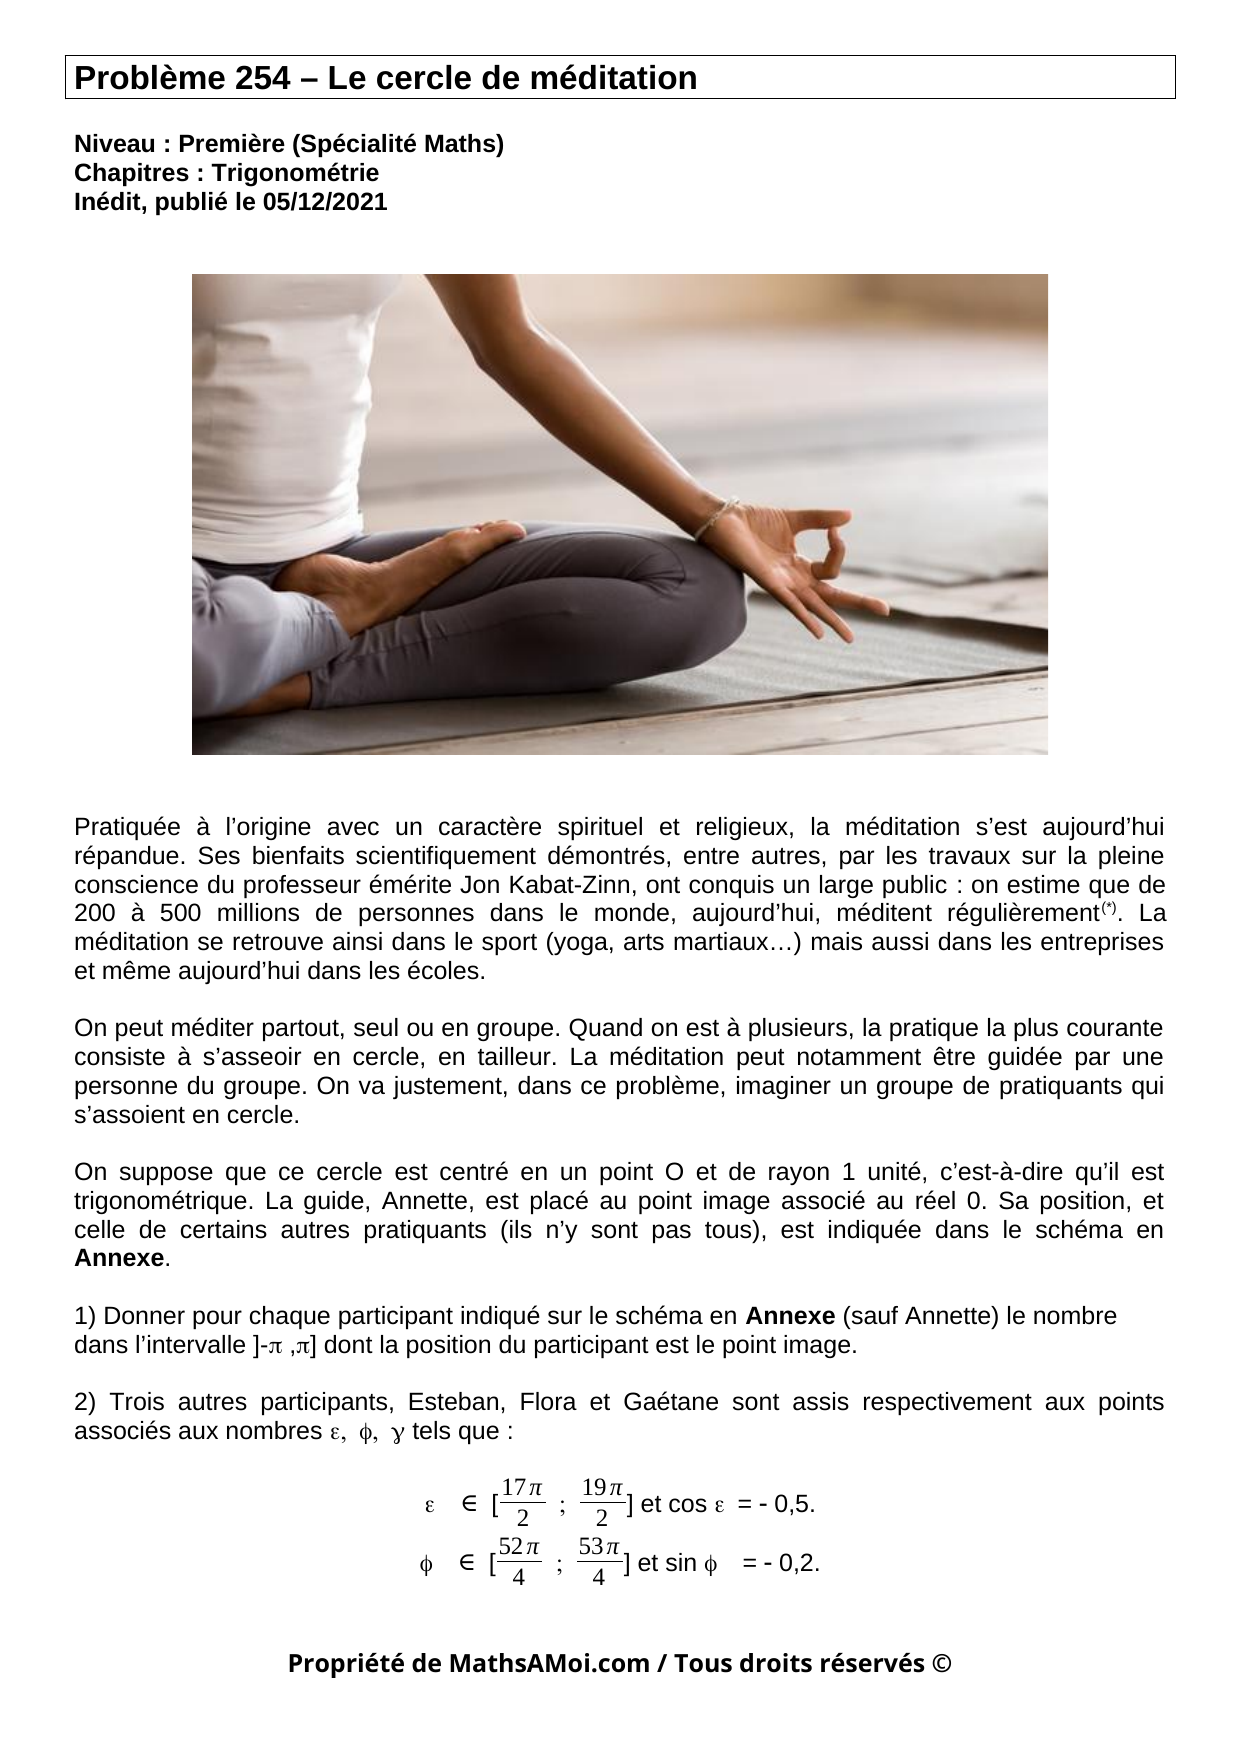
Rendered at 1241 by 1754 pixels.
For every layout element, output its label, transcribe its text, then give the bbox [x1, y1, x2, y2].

text Chapitres : Trigonométrie [74, 157, 1166, 187]
text 2) Trois autres participants, Esteban, Flora et Gaétane sont assis respectivement aux points associés aux nombres e, f, g tels que : [74, 1387, 1166, 1445]
text Pratiquée à l’origine avec un caractère spirituel et religieux, la méditation s’est aujourd’hui répandue. Ses bienfaits scientifiquement démontrés, entre autres, par les travaux sur la pleine conscience du professeur émérite Jon Kabat-Zinn, ont conquis un large public : on estime que de 200 à 500 millions de personnes dans le monde, aujourd’hui, méditent régulièrement(*). La méditation se retrouve ainsi dans le sport (yoga, arts martiaux…) mais aussi dans les entreprises et même aujourd’hui dans les écoles. [74, 812, 1166, 985]
picture [192, 274, 1049, 755]
text 1) Donner pour chaque participant indiqué sur le schéma en Annexe (sauf Annette) le nombre dans l’intervalle ]-p ,p] dont la position du participant est le point image. [74, 1301, 1166, 1358]
text f [ ; ] et sin f = - 0,2. [74, 1533, 1166, 1592]
text Niveau : Première (Spécialité Maths) [74, 128, 1166, 157]
text On peut méditer partout, seul ou en groupe. Quand on est à plusieurs, la pratique la plus courante consiste à s’asseoir en cercle, en tailleur. La méditation peut notamment être guidée par une personne du groupe. On va justement, dans ce problème, imaginer un groupe de pratiquants qui s’assoient en cercle. [74, 1013, 1166, 1128]
text Problème 254 – Le cercle de méditation [66, 56, 1175, 98]
text Inédit, publié le 05/12/2021 [74, 187, 1166, 216]
text e [ ; ] et cos e = - 0,5. [74, 1474, 1166, 1533]
text On suppose que ce cercle est centré en un point O et de rayon 1 unité, c’est-à-dire qu’il est trigonométrique. La guide, Annette, est placé au point image associé au réel 0. Sa position, et celle de certains autres pratiquants (ils n’y sont pas tous), est indiquée dans le schéma en Annexe. [74, 1157, 1166, 1272]
